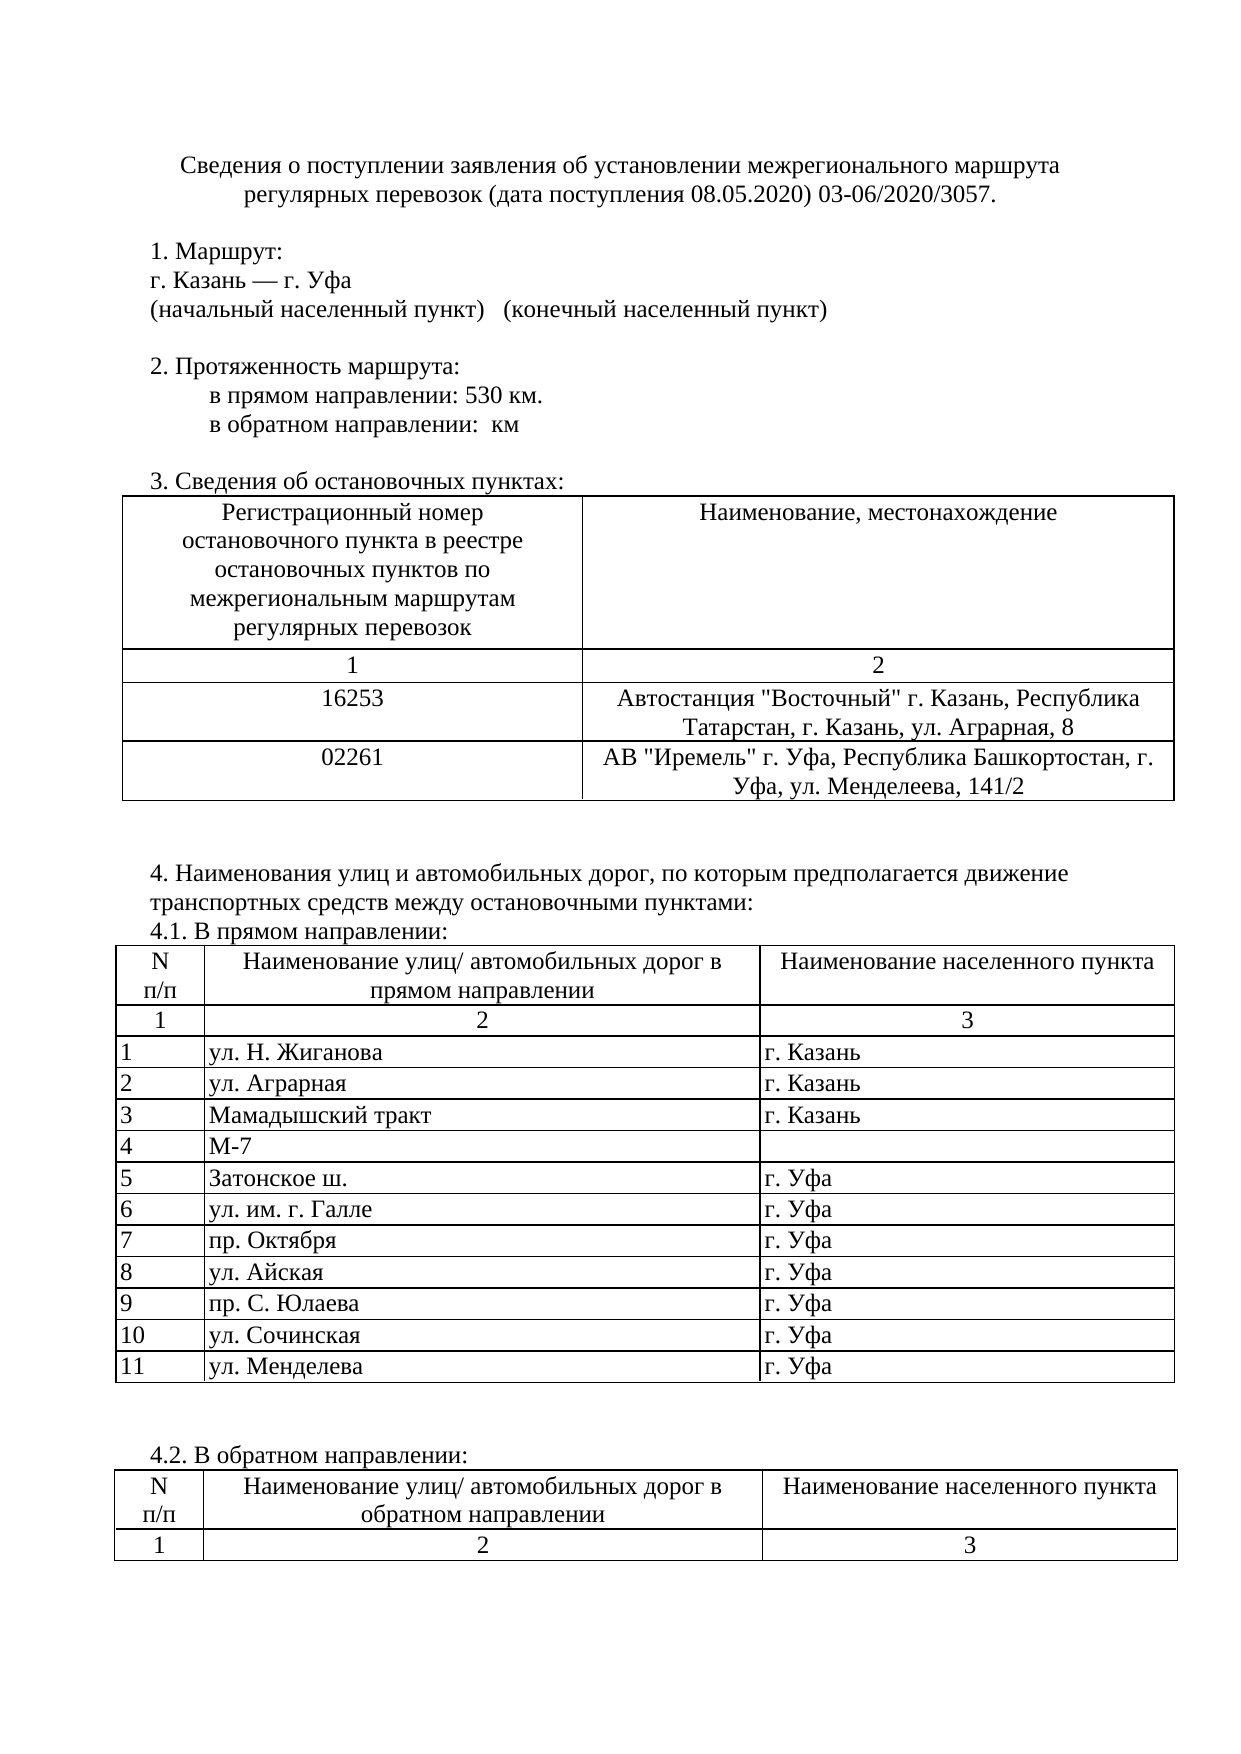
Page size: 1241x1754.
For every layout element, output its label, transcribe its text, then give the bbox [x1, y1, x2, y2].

table_cell г. Уфа [761, 1194, 1174, 1224]
table_cell ул. Менделева [205, 1352, 759, 1381]
table_cell 2 [583, 650, 1173, 681]
table_cell 2 [205, 1006, 759, 1035]
table_cell 1 [117, 1037, 204, 1067]
table_header Наименование, местонахождение [583, 497, 1173, 648]
table_header Наименование населенного пункта [761, 946, 1174, 1004]
table_cell АВ "Иремель" г. Уфа, Республика Башкортостан, г. Уфа, ул. Менделеева, 141/2 [583, 742, 1173, 799]
table_cell ул. им. г. Галле [205, 1194, 759, 1224]
table_cell ул. Аграрная [205, 1068, 759, 1098]
table_header N п/п [117, 946, 204, 1004]
table_cell г. Казань [761, 1100, 1174, 1130]
text в обратном направлении: км [150, 409, 1090, 437]
table_cell г. Уфа [761, 1163, 1174, 1193]
text Сведения о поступлении заявления об установлении межрегионального маршрута регулярных перевозок (дата поступления 08.05.2020) 03-06/2020/3057. [150, 150, 1090, 207]
table_cell 9 [117, 1289, 204, 1318]
table_cell пр. С. Юлаева [205, 1289, 759, 1318]
table_cell 2 [204, 1530, 762, 1560]
text 4. Наименования улиц и автомобильных дорог, по которым предполагается движение транспортных средств между остановочными пунктами: [150, 858, 1090, 916]
table_cell г. Уфа [761, 1289, 1174, 1318]
table_cell г. Казань [761, 1037, 1174, 1067]
table_cell 3 [117, 1100, 204, 1130]
table_cell 16253 [123, 683, 582, 740]
table_cell г. Казань [761, 1068, 1174, 1098]
table_cell 02261 [123, 742, 582, 799]
table_cell 2 [117, 1068, 204, 1098]
table_cell 3 [761, 1006, 1174, 1035]
table_cell 7 [117, 1226, 204, 1256]
table_cell 1 [117, 1006, 204, 1035]
table_cell Автостанция "Восточный" г. Казань, Республика Татарстан, г. Казань, ул. Аграрная, 8 [583, 683, 1173, 740]
table_cell 1 [123, 650, 582, 681]
text 4.1. В прямом направлении: [150, 916, 1090, 945]
table_cell 3 [763, 1528, 1177, 1560]
text 4.2. В обратном направлении: [150, 1440, 1090, 1469]
table_cell г. Уфа [761, 1226, 1174, 1256]
table_cell 4 [117, 1131, 204, 1161]
table_header N п/п [115, 1471, 203, 1528]
table_cell 6 [117, 1194, 204, 1224]
table_cell ул. Н. Жиганова [205, 1037, 759, 1067]
text г. Казань — г. Уфа [150, 265, 1090, 294]
table_cell пр. Октября [205, 1226, 759, 1256]
table_cell ул. Айская [205, 1257, 759, 1287]
text 3. Сведения об остановочных пунктах: [150, 466, 1090, 495]
table_cell М-7 [205, 1131, 759, 1161]
table_cell г. Уфа [761, 1352, 1174, 1381]
table_cell г. Уфа [761, 1257, 1174, 1287]
table_cell 5 [117, 1163, 204, 1193]
table_cell 1 [115, 1529, 203, 1560]
table_cell Затонское ш. [205, 1163, 759, 1193]
text 2. Протяженность маршрута: [150, 351, 1090, 380]
table_cell 10 [117, 1320, 204, 1350]
table_cell г. Уфа [761, 1320, 1174, 1350]
table_cell [761, 1131, 1174, 1161]
table_header Наименование населенного пункта [763, 1471, 1177, 1528]
table_cell Мамадышский тракт [205, 1100, 759, 1130]
text (начальный населенный пункт) (конечный населенный пункт) [150, 294, 1090, 322]
table_header Регистрационный номер остановочного пункта в реестре остановочных пунктов по межрегиональным маршрутам регулярных перевозок [123, 497, 582, 648]
text в прямом направлении: 530 км. [150, 380, 1090, 409]
table_cell 8 [117, 1257, 204, 1287]
table_header Наименование улиц/ автомобильных дорог в обратном направлении [204, 1471, 762, 1528]
text 1. Маршрут: [150, 236, 1090, 265]
table_header Наименование улиц/ автомобильных дорог в прямом направлении [205, 946, 759, 1004]
table_cell 11 [117, 1352, 204, 1381]
table_cell ул. Сочинская [205, 1320, 759, 1350]
